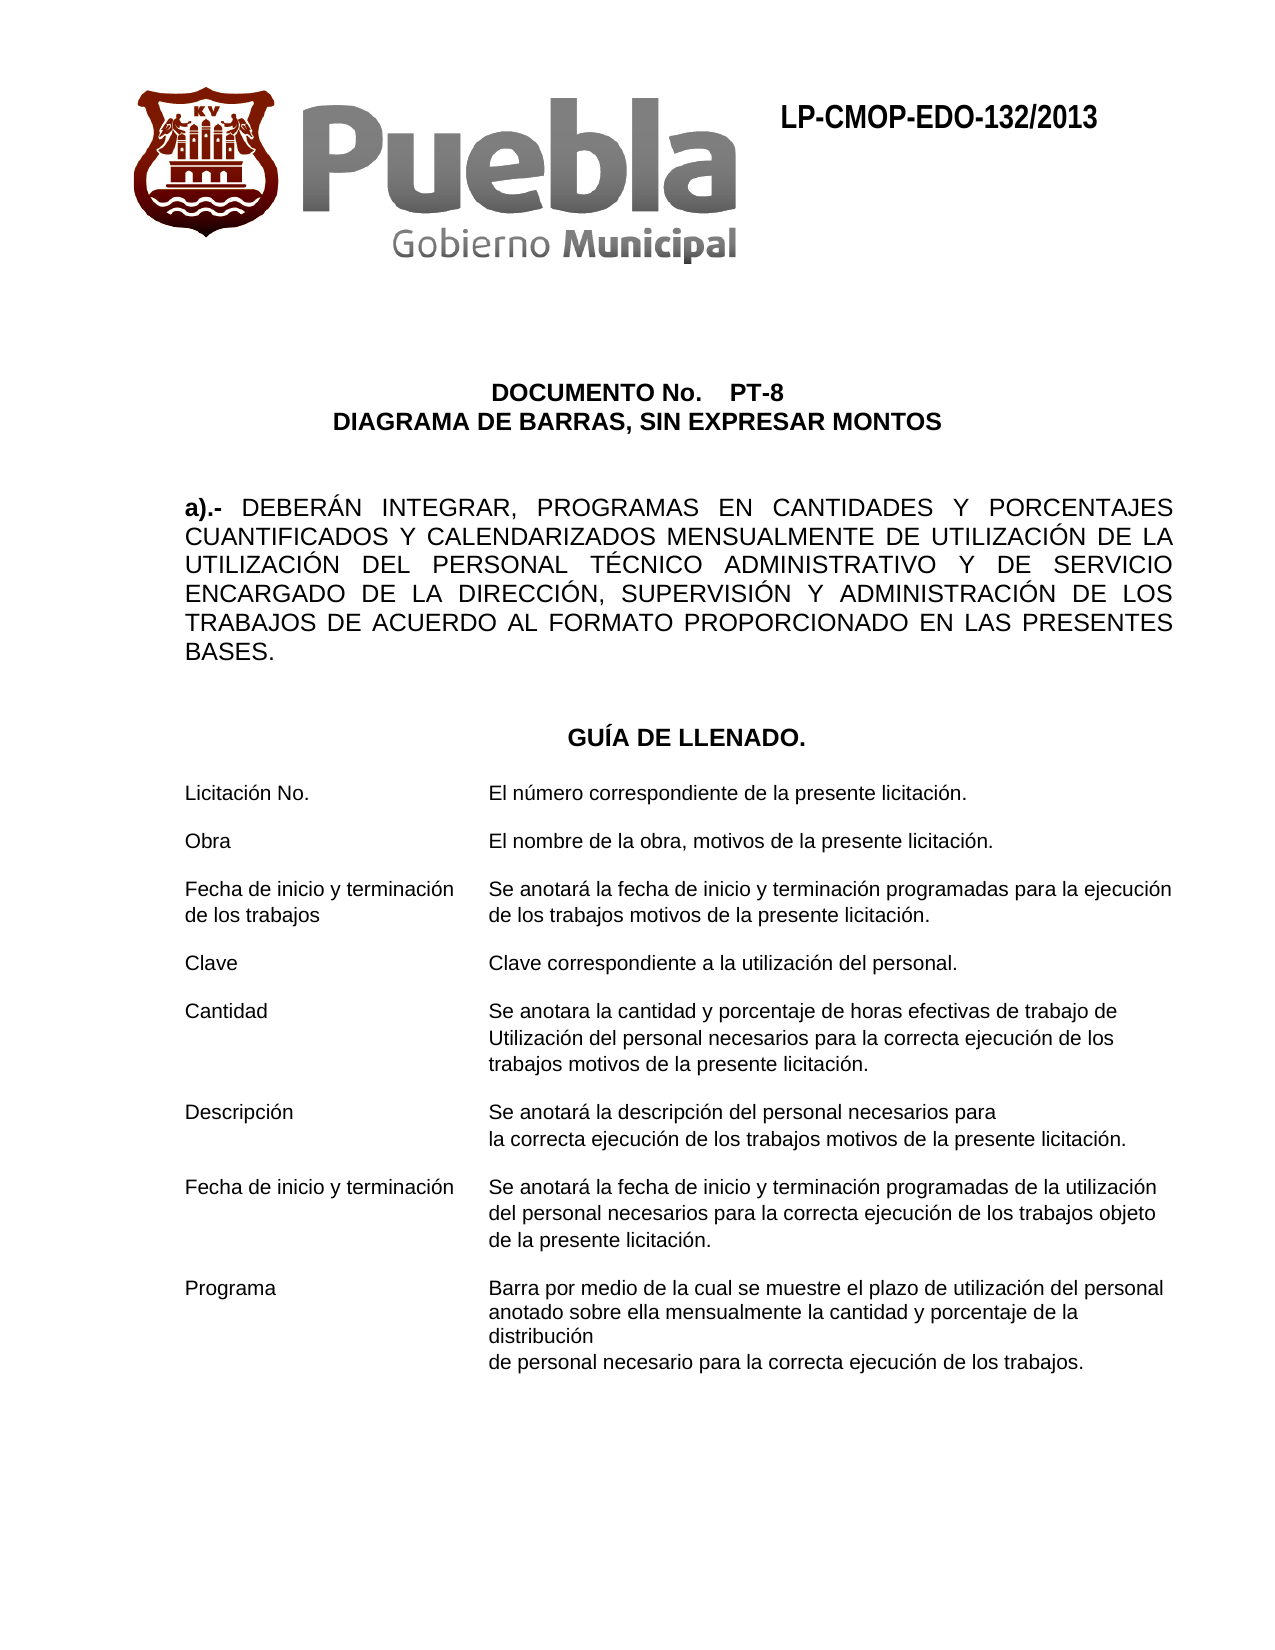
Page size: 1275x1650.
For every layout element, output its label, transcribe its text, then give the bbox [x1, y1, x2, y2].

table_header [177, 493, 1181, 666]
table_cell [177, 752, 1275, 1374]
picture [133, 87, 736, 264]
text DOCUMENTO No. PT-8 [177, 378, 1098, 407]
text DIAGRAMA DE BARRAS, SIN EXPRESAR MONTOS [177, 407, 1098, 436]
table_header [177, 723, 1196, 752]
